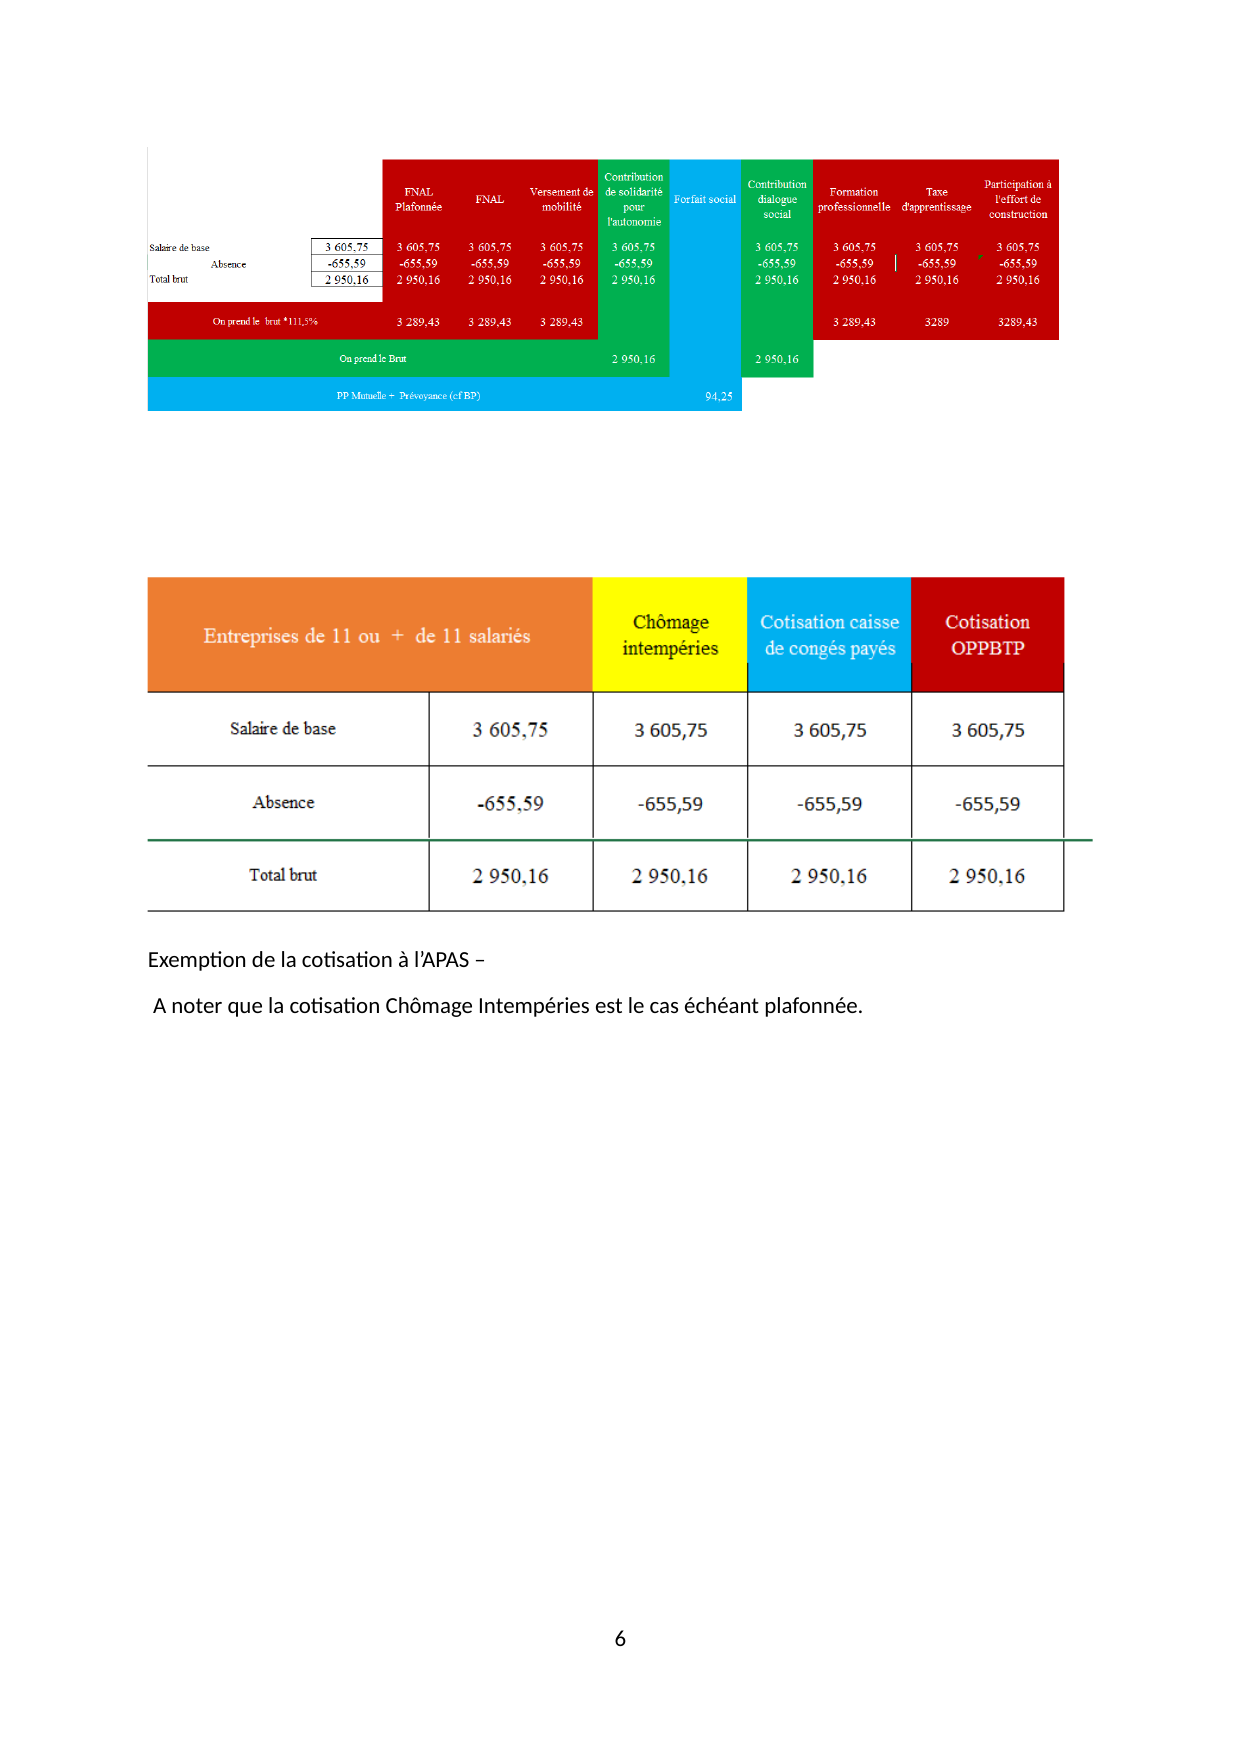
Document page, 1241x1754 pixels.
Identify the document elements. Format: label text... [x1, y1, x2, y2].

picture [147, 569, 1093, 926]
picture [147, 147, 1093, 411]
text Exemption de la cotisation à l’APAS – [148, 945, 1093, 973]
text A noter que la cotisation Chômage Intempéries est le cas échéant plafonnée. [148, 992, 1093, 1020]
